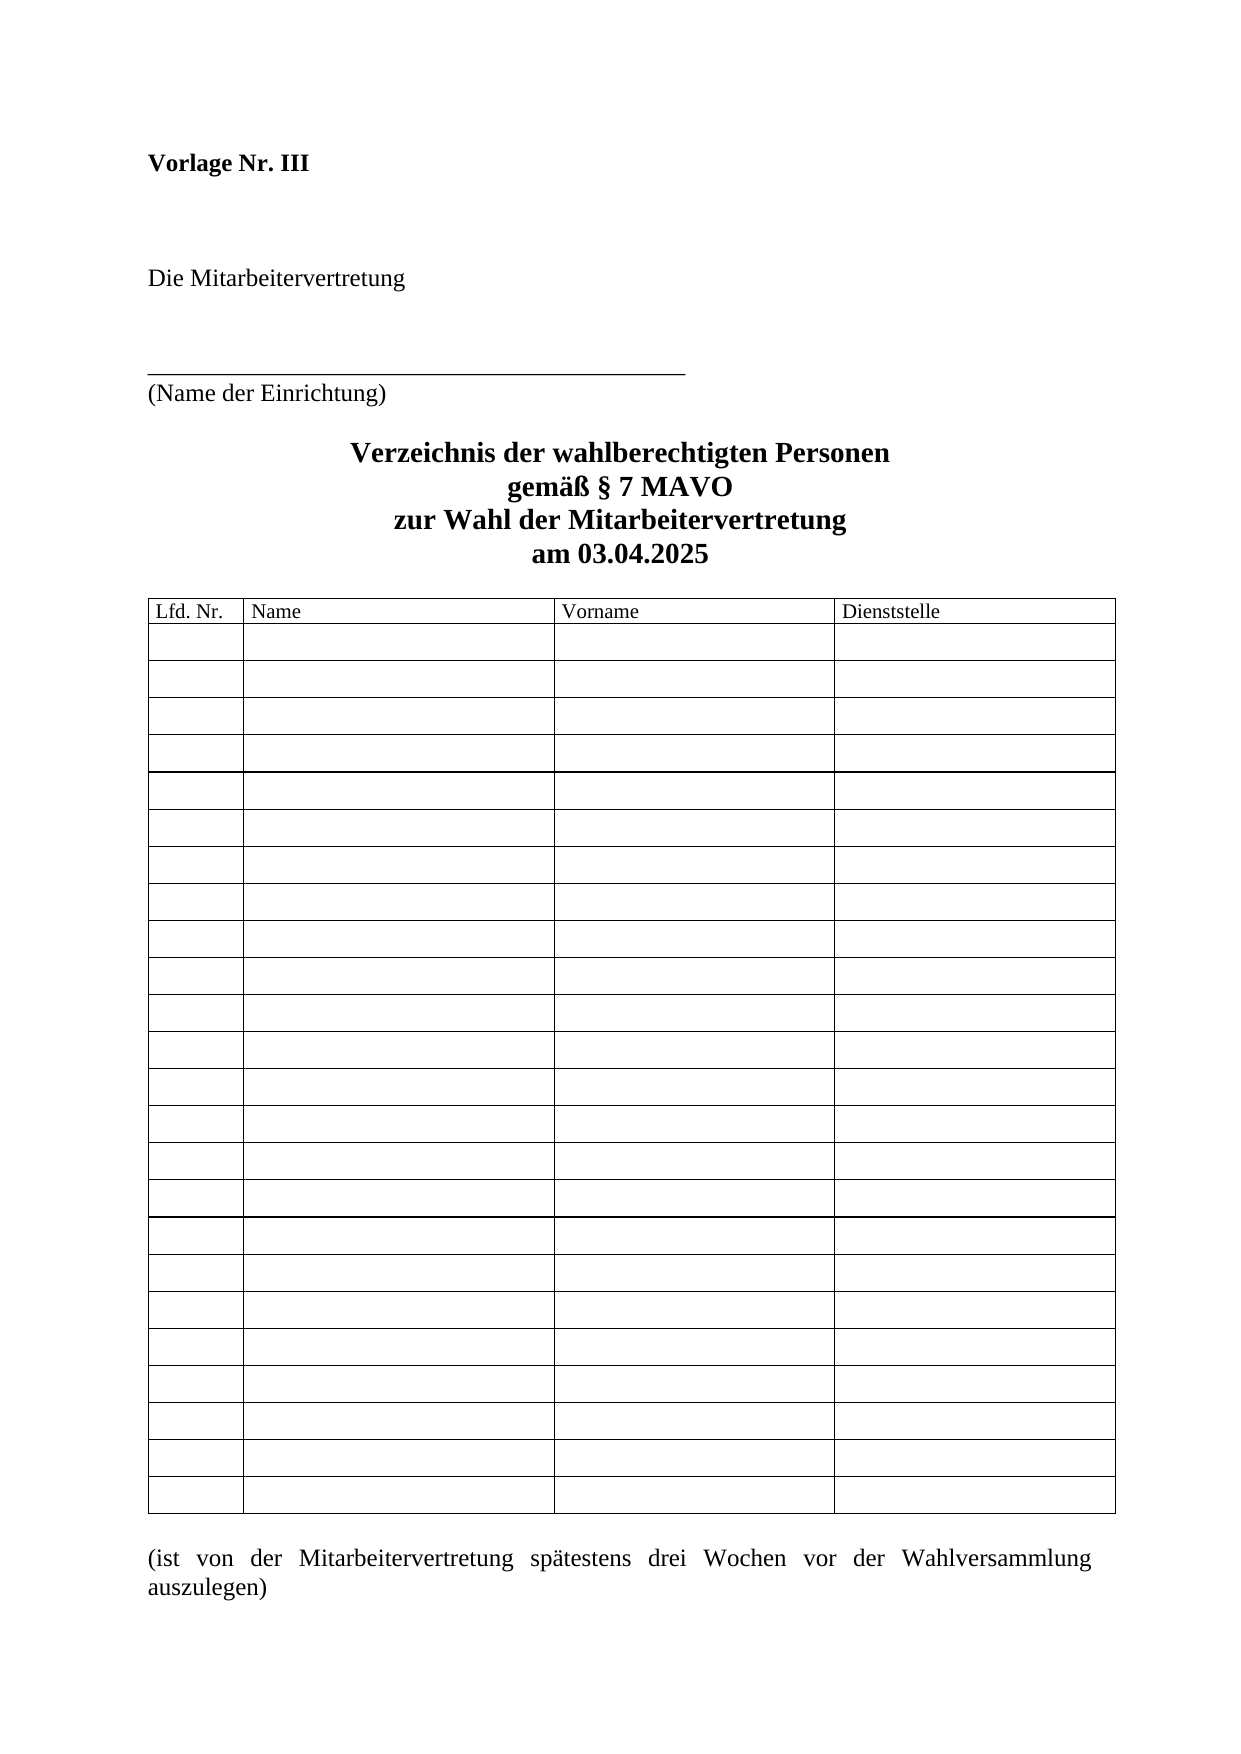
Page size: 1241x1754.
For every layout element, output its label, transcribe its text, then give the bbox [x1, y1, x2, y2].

table_cell [555, 735, 834, 771]
table_cell [555, 624, 834, 660]
table_cell [555, 921, 834, 957]
table_cell [244, 1255, 554, 1291]
table_cell [149, 1143, 243, 1179]
table_cell [244, 921, 554, 957]
table_cell [835, 1218, 1115, 1253]
table_cell [149, 1403, 243, 1439]
table_cell [149, 1032, 243, 1068]
text zur Wahl der Mitarbeitervertretung [148, 502, 1093, 536]
table_cell [835, 773, 1115, 808]
table_cell [244, 1292, 554, 1328]
table_cell [149, 698, 243, 734]
table_cell [555, 1477, 834, 1513]
table_cell [555, 847, 834, 883]
table_cell [835, 1106, 1115, 1142]
table_cell [555, 1403, 834, 1439]
table_cell [244, 1032, 554, 1068]
table_cell [555, 1329, 834, 1365]
table_cell [149, 735, 243, 771]
text Die Mitarbeitervertretung [148, 263, 1093, 291]
table_cell [149, 773, 243, 808]
table_cell [244, 1477, 554, 1513]
table_cell [149, 1255, 243, 1291]
table_cell [835, 884, 1115, 920]
table_cell [244, 847, 554, 883]
table_cell [244, 1329, 554, 1365]
table_cell [149, 1329, 243, 1365]
table_cell [555, 1180, 834, 1216]
table_cell [149, 995, 243, 1031]
text ___________________________________________ [148, 349, 1093, 378]
table_cell [244, 1106, 554, 1142]
table_cell [835, 1440, 1115, 1476]
table_cell [149, 1218, 243, 1253]
text Verzeichnis der wahlberechtigten Personen [148, 435, 1093, 469]
table_header Lfd. Nr. [149, 599, 243, 623]
table_cell [835, 1255, 1115, 1291]
table_cell [244, 1218, 554, 1253]
table_cell [244, 1069, 554, 1105]
table_cell [244, 810, 554, 846]
table_cell [149, 1292, 243, 1328]
table_cell [555, 1292, 834, 1328]
table_cell [149, 958, 243, 994]
table_cell [149, 1069, 243, 1105]
table_cell [555, 1106, 834, 1142]
table_cell [835, 624, 1115, 660]
table_cell [835, 1180, 1115, 1216]
table_cell [555, 1143, 834, 1179]
table_cell [555, 1069, 834, 1105]
table_cell [149, 1106, 243, 1142]
table_cell [244, 698, 554, 734]
table_cell [555, 1032, 834, 1068]
table_cell [149, 661, 243, 697]
table_cell [149, 624, 243, 660]
table_cell [555, 773, 834, 808]
table_header Vorname [555, 599, 834, 623]
table_cell [149, 1180, 243, 1216]
table_cell [149, 1366, 243, 1402]
table_cell [835, 995, 1115, 1031]
table_cell [835, 1403, 1115, 1439]
table_cell [555, 661, 834, 697]
table_cell [835, 921, 1115, 957]
table_header Dienststelle [835, 599, 1115, 623]
text am 03.04.2025 [148, 536, 1093, 569]
table_cell [835, 958, 1115, 994]
table_cell [835, 735, 1115, 771]
table_cell [835, 810, 1115, 846]
table_cell [244, 624, 554, 660]
table_cell [835, 698, 1115, 734]
table_cell [244, 773, 554, 808]
text (Name der Einrichtung) [148, 378, 1093, 406]
table_cell [149, 1440, 243, 1476]
table_cell [244, 1440, 554, 1476]
table_cell [244, 995, 554, 1031]
table_cell [835, 1292, 1115, 1328]
table_cell [244, 661, 554, 697]
table_cell [149, 884, 243, 920]
table_cell [244, 1180, 554, 1216]
table_cell [835, 1477, 1115, 1513]
table_cell [835, 1032, 1115, 1068]
table_cell [835, 1366, 1115, 1402]
table_cell [835, 847, 1115, 883]
table_cell [149, 847, 243, 883]
table_cell [555, 1255, 834, 1291]
text (ist von der Mitarbeitervertretung spätestens drei Wochen vor der Wahlversammlung auszulegen) [148, 1543, 1093, 1600]
text gemäß § 7 MAVO [148, 469, 1093, 502]
table_cell [149, 810, 243, 846]
table_cell [555, 958, 834, 994]
text Vorlage Nr. III [148, 148, 1093, 176]
table_cell [244, 735, 554, 771]
table_cell [244, 958, 554, 994]
table_cell [555, 1366, 834, 1402]
table_cell [149, 1477, 243, 1513]
table_cell [555, 698, 834, 734]
table_cell [555, 884, 834, 920]
table_cell [244, 1366, 554, 1402]
table_cell [555, 1218, 834, 1253]
table_cell [835, 1069, 1115, 1105]
table_cell [244, 884, 554, 920]
table_header Name [244, 599, 554, 623]
table_cell [244, 1143, 554, 1179]
table_cell [835, 1329, 1115, 1365]
table_cell [835, 1143, 1115, 1179]
table_cell [244, 1403, 554, 1439]
table_cell [149, 921, 243, 957]
table_cell [555, 995, 834, 1031]
table_cell [555, 810, 834, 846]
table_cell [835, 661, 1115, 697]
table_cell [555, 1440, 834, 1476]
